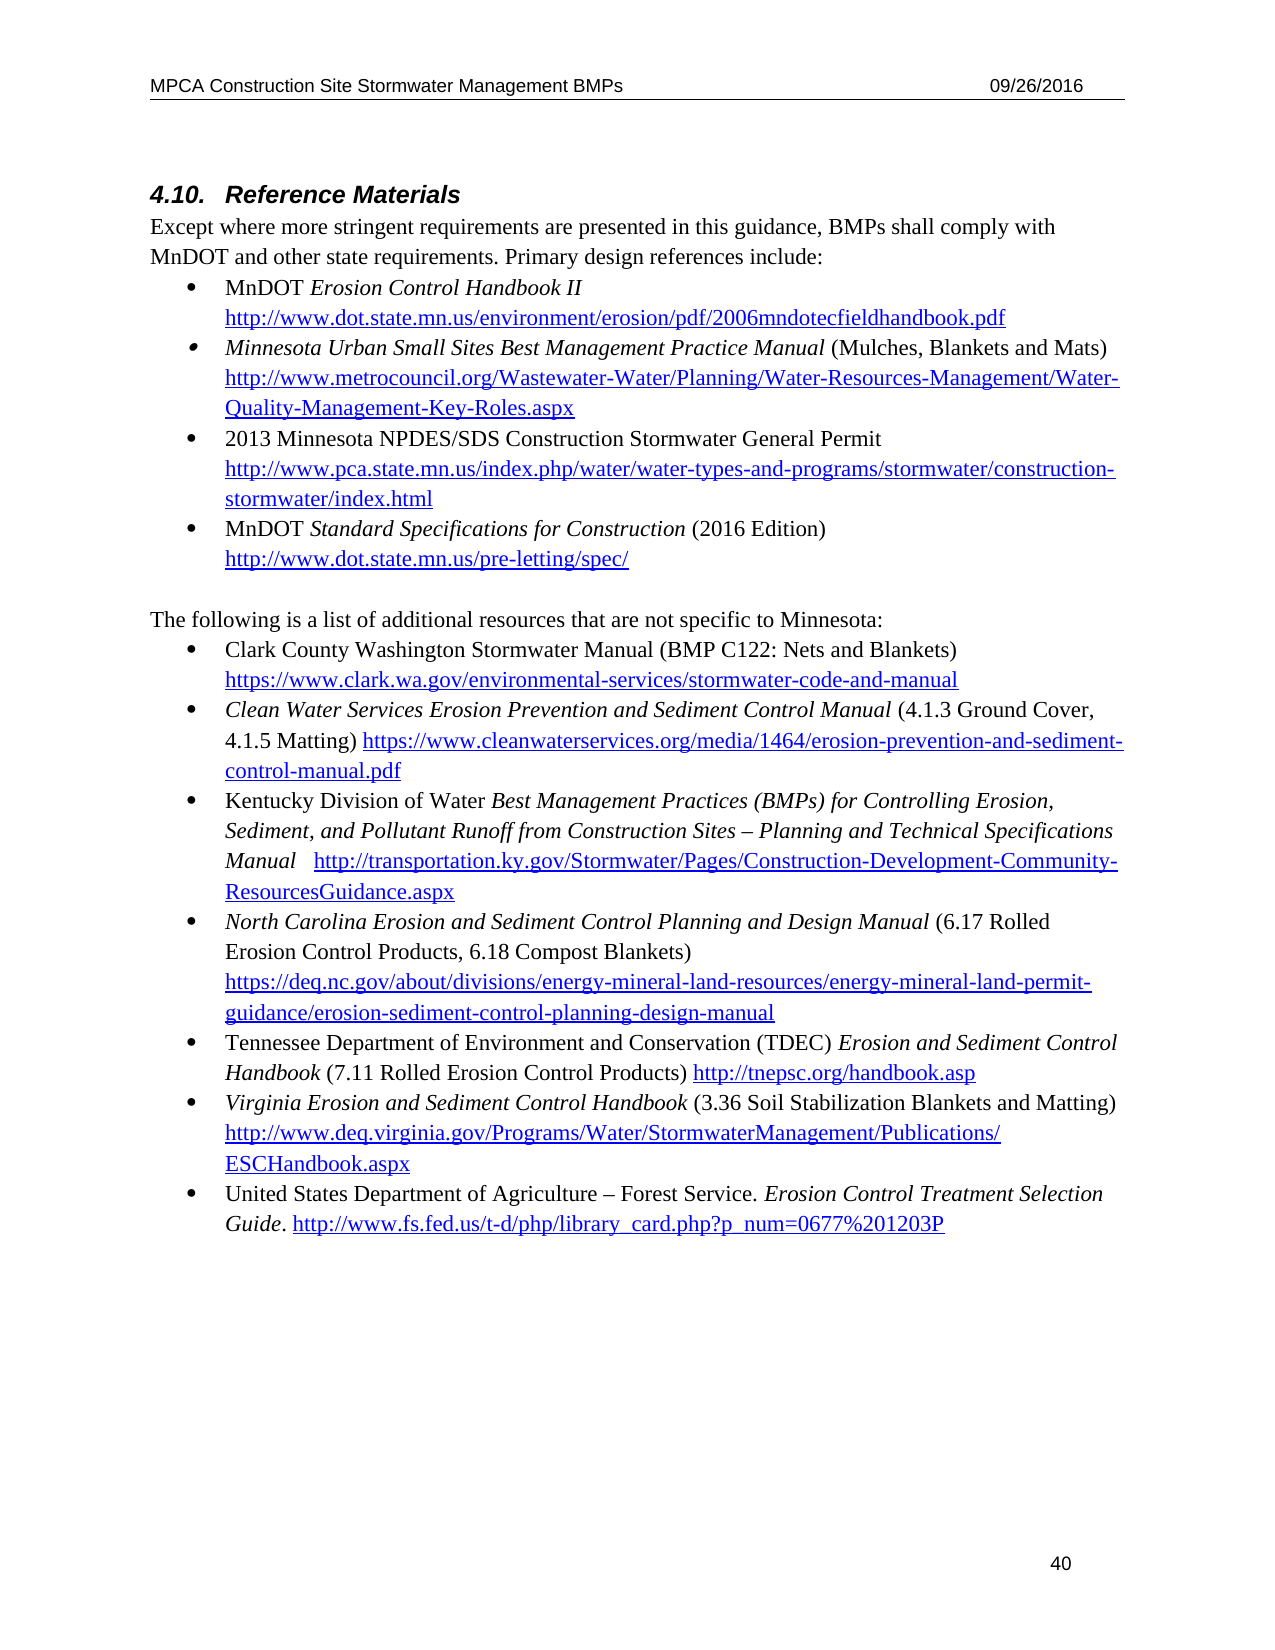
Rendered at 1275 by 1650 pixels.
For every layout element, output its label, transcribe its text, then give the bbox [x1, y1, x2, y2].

list Minnesota Urban Small Sites Best Management Practice Manual (Mulches, Blankets and Mats) [187, 334, 1125, 360]
list United States Department of Agriculture – Forest Service. Erosion Control Treatment Selection Guide. http://www.fs.fed.us/t-d/php/library_card.php?p_num=0677%201203P [187, 1180, 1125, 1236]
list MnDOT Standard Specifications for Construction (2016 Edition) [187, 515, 1125, 542]
text The following is a list of additional resources that are not specific to Minnesota: [150, 606, 1125, 632]
list MnDOT Erosion Control Handbook II [187, 274, 1125, 300]
text Except where more stringent requirements are presented in this guidance, BMPs shall comply with MnDOT and other state requirements. Primary design references include: [150, 213, 1125, 270]
list North Carolina Erosion and Sediment Control Planning and Design Manual (6.17 Rolled Erosion Control Products, 6.18 Compost Blankets) [187, 908, 1125, 964]
list http://www.pca.state.mn.us/index.php/water/water-types-and-programs/stormwater/construction-stormwater/index.html [225, 455, 1125, 511]
list https://deq.nc.gov/about/divisions/energy-mineral-land-resources/energy-mineral-land-permit-guidance/erosion-sediment-control-planning-design-manual [225, 968, 1125, 1025]
subtitle Reference Materials [150, 180, 1125, 209]
list Tennessee Department of Environment and Conservation (TDEC) Erosion and Sediment Control Handbook (7.11 Rolled Erosion Control Products) http://tnepsc.org/handbook.asp [187, 1029, 1125, 1085]
list Virginia Erosion and Sediment Control Handbook (3.36 Soil Stabilization Blankets and Matting) http://www.deq.virginia.gov/Programs/Water/StormwaterManagement/Publications/ESCHandbook.aspx [187, 1089, 1125, 1176]
list http://www.dot.state.mn.us/pre-letting/spec/ [225, 546, 1125, 572]
list Clark County Washington Stormwater Manual (BMP C122: Nets and Blankets) [187, 636, 1125, 662]
list http://www.dot.state.mn.us/environment/erosion/pdf/2006mndotecfieldhandbook.pdf [225, 304, 1125, 330]
list https://www.clark.wa.gov/environmental-services/stormwater-code-and-manual [225, 666, 1125, 693]
list Kentucky Division of Water Best Management Practices (BMPs) for Controlling Erosion, Sediment, and Pollutant Runoff from Construction Sites – Planning and Technical Specifications Manual http://transportation.ky.gov/Stormwater/Pages/Construction-Development-Community-ResourcesGuidance.aspx [187, 787, 1125, 904]
list Clean Water Services Erosion Prevention and Sediment Control Manual (4.1.3 Ground Cover, 4.1.5 Matting) https://www.cleanwaterservices.org/media/1464/erosion-prevention-and-sediment-control-manual.pdf [187, 697, 1125, 783]
list http://www.metrocouncil.org/Wastewater-Water/Planning/Water-Resources-Management/Water-Quality-Management-Key-Roles.aspx [225, 364, 1125, 421]
list 2013 Minnesota NPDES/SDS Construction Stormwater General Permit [187, 425, 1125, 451]
